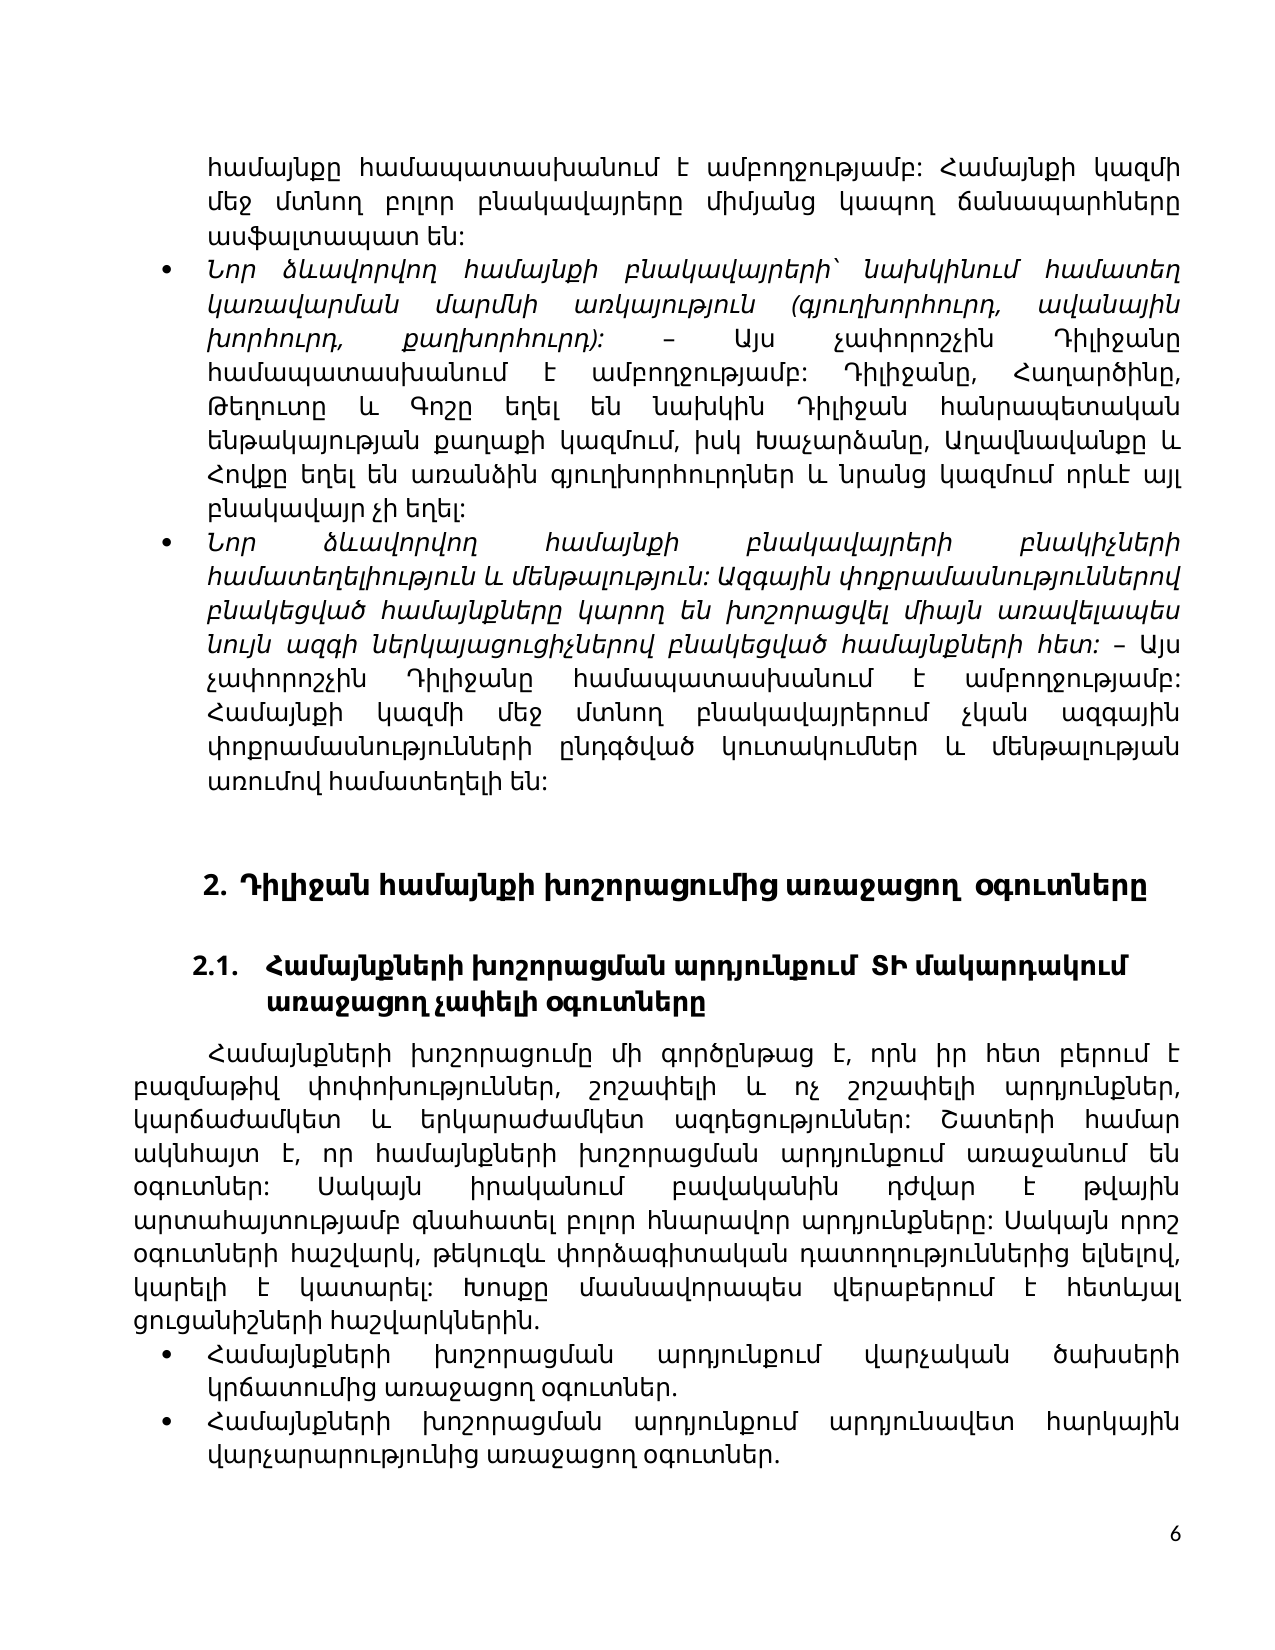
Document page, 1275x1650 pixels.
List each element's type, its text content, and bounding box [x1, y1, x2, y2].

list Համայնքների խոշորացման արդյունքում վարչական ծախսերի կրճատումից առաջացող օգուտներ. [162, 1337, 1181, 1403]
list Նոր ձևավորվող համայնքի բնակավայրերի՝ նախկինում համատեղ կառավարման մարմնի առկայություն (գյուղխորհուրդ, ավանային խորհուրդ, քաղխորհուրդ): – Այս չափորոշչին Դիլիջանը համապատասխանում է ամբողջությամբ: Դիլիջանը, Հաղարծինը, Թեղուտը և Գոշը եղել են նախկին Դիլիջան հանրապետական ենթակայության քաղաքի կազմում, իսկ Խաչարձանը, Աղավնավանքը և Հովքը եղել են առանձին գյուղխորհուրդներ և նրանց կազմում որևէ այլ բնակավայր չի եղել: [162, 252, 1181, 525]
subtitle Համայնքների խոշորացման արդյունքում ՏԻ մակարդակում առաջացող չափելի օգուտները [192, 947, 1181, 1019]
list Համայնքների խոշորացման արդյունքում արդյունավետ հարկային վարչարարությունից առաջացող օգուտներ. [162, 1403, 1181, 1470]
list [162, 150, 1181, 252]
subtitle Դիլիջան համայնքի խոշորացումից առաջացող օգուտները [170, 864, 1181, 903]
list Նոր ձևավորվող համայնքի բնակավայրերի բնակիչների համատեղելիություն և մենթալություն: Ազգային փոքրամասնություններով բնակեցված համայնքները կարող են խոշորացվել միայն առավելապես նույն ազգի ներկայացուցիչներով բնակեցված համայնքների հետ: – Այս չափորոշչին Դիլիջանը համապատասխանում է ամբողջությամբ: Համայնքի կազմի մեջ մտնող բնակավայրերում չկան ազգային փոքրամասնությունների ընդգծված կուտակումներ և մենթալության առումով համատեղելի են: [162, 525, 1181, 797]
text Համայնքների խոշորացումը մի գործընթաց է, որն իր հետ բերում է բազմաթիվ փոփոխություններ, շոշափելի և ոչ շոշափելի արդյունքներ, կարճաժամկետ և երկարաժամկետ ազդեցություններ: Շատերի համար ակնհայտ է, որ համայնքների խոշորացման արդյունքում առաջանում են օգուտներ: Սակայն իրականում բավականին դժվար է թվային արտահայտությամբ գնահատել բոլոր հնարավոր արդյունքները: Սակայն որոշ օգուտների հաշվարկ, թեկուզև փորձագիտական դատողություններից ելնելով, կարելի է կատարել: Խոսքը մասնավորապես վերաբերում է հետևյալ ցուցանիշների հաշվարկներին. [133, 1036, 1181, 1337]
